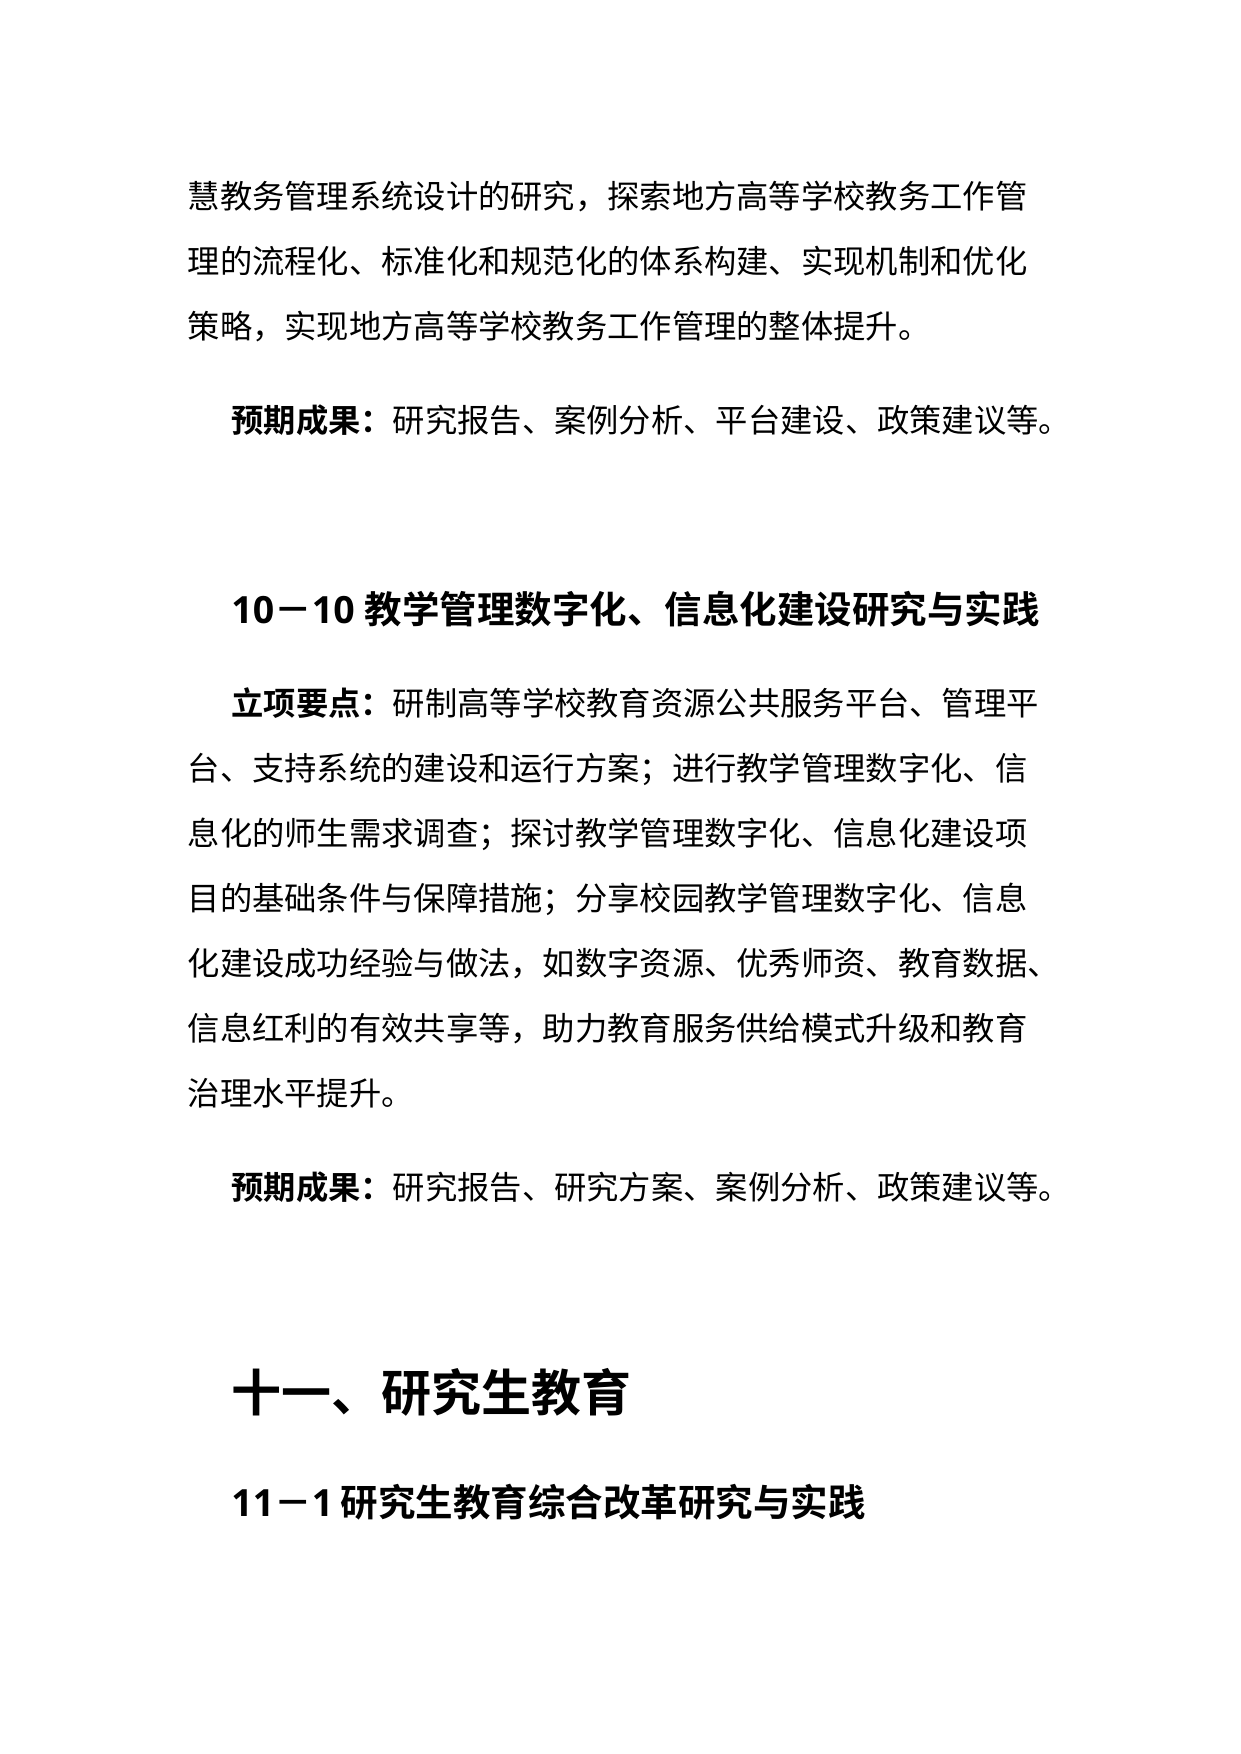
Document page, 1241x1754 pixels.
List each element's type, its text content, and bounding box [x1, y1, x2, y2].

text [187, 162, 1053, 357]
subtitle 十一、研究生教育 [187, 1341, 1053, 1439]
subtitle 11－1研究生教育综合改革研究与实践 [187, 1468, 1053, 1533]
subtitle 10－10 教学管理数字化、信息化建设研究与实践 [187, 574, 1053, 639]
text 预期成果：研究报告、研究方案、案例分析、政策建议等。 [187, 1153, 1053, 1218]
text 预期成果：研究报告、案例分析、平台建设、政策建议等。 [187, 386, 1053, 451]
text 立项要点：研制高等学校教育资源公共服务平台、管理平台、支持系统的建设和运行方案；进行教学管理数字化、信息化的师生需求调查；探讨教学管理数字化、信息化建设项目的基础条件与保障措施；分享校园教学管理数字化、信息化建设成功经验与做法，如数字资源、优秀师资、教育数据、信息红利的有效共享等，助力教育服务供给模式升级和教育治理水平提升。 [187, 669, 1053, 1124]
